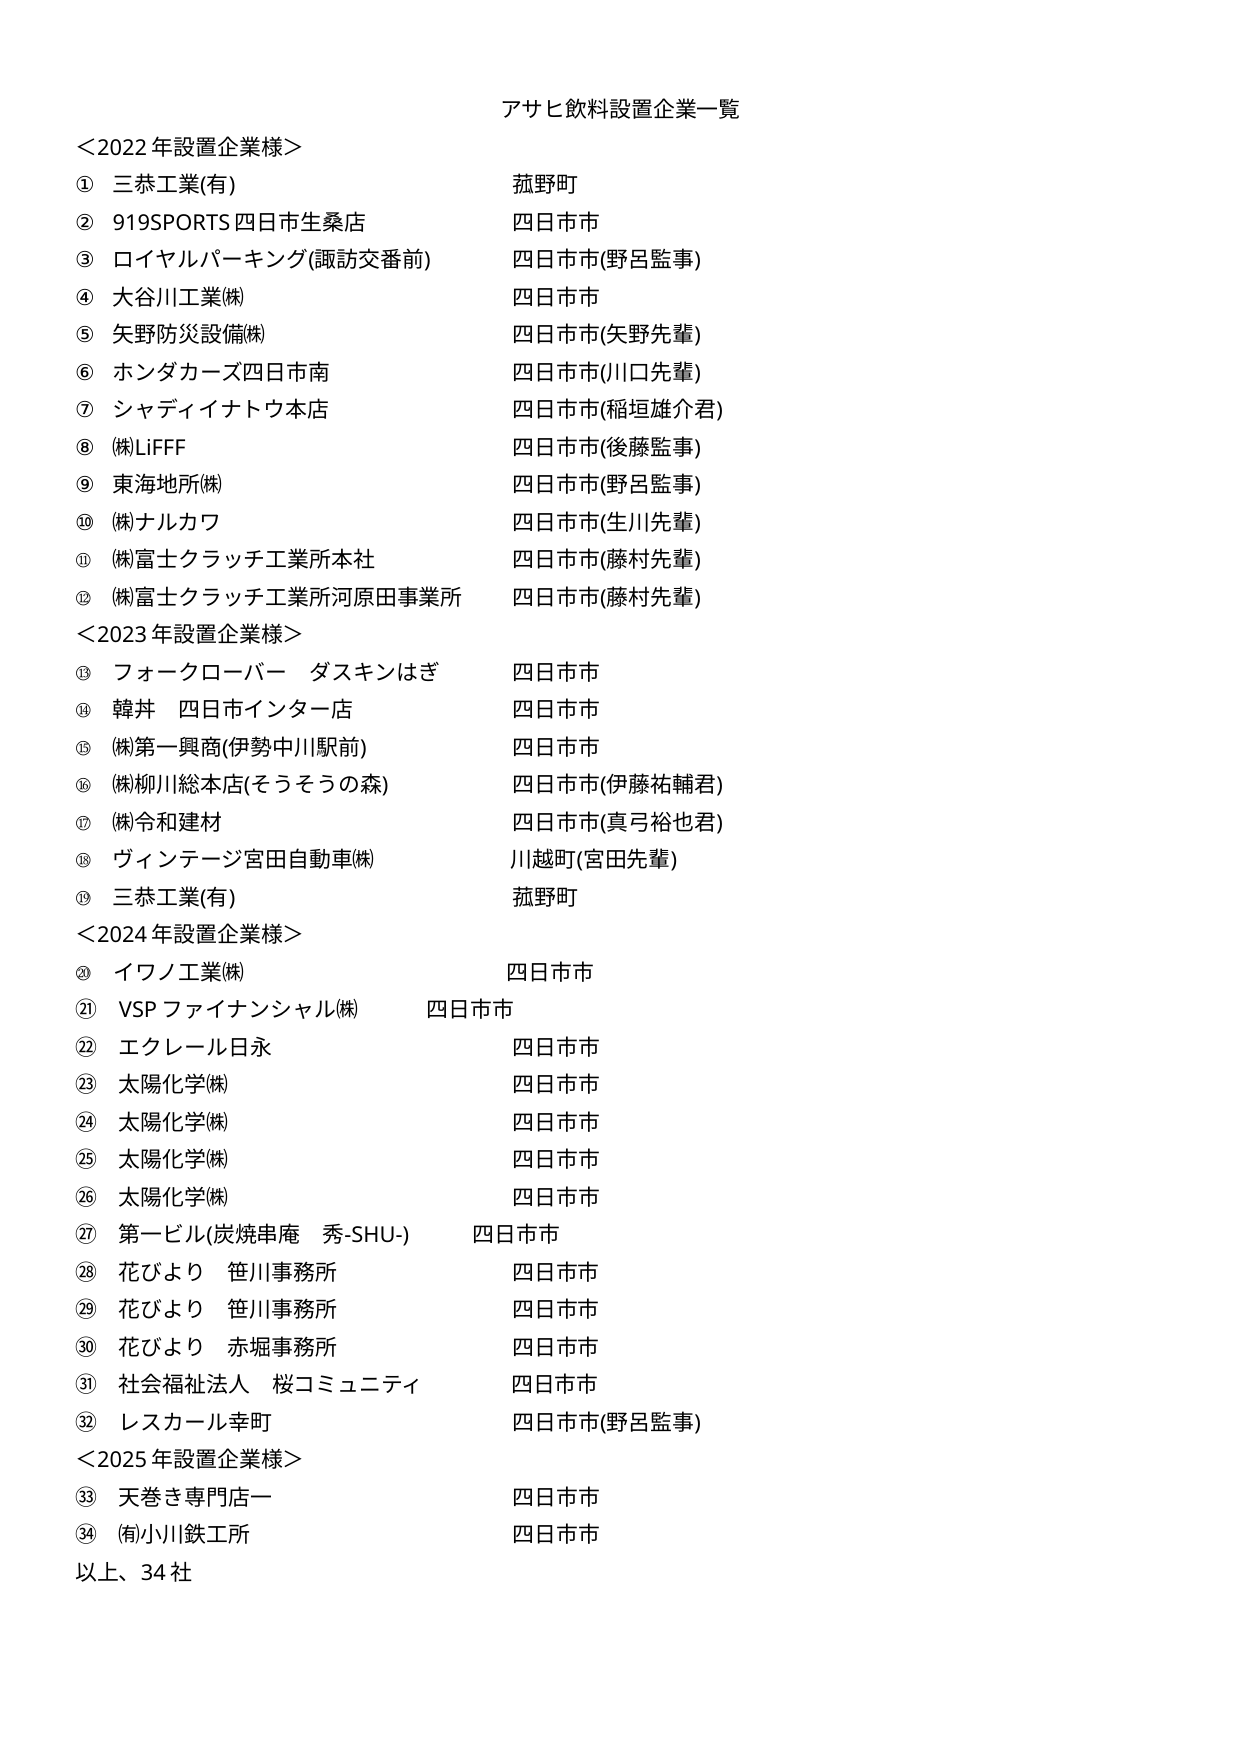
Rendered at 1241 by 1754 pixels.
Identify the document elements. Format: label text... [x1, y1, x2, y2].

list ㈱ナルカワ 四日市市(生川先輩) [75, 502, 1165, 539]
text 以上、34社 [75, 1552, 1165, 1589]
text ＜2024年設置企業様＞ [75, 914, 1165, 952]
text ㉘ 花びより 笹川事務所 四日市市 [75, 1252, 1165, 1289]
list 三恭工業(有) 菰野町 [75, 877, 1165, 914]
text ㉜ レスカール幸町 四日市市(野呂監事) [75, 1402, 1165, 1439]
text ㉖ 太陽化学㈱ 四日市市 [75, 1177, 1165, 1214]
text ⑳ イワノ工業㈱ 四日市市 [75, 952, 1165, 989]
list ホンダカーズ四日市南 四日市市(川口先輩) [75, 352, 1165, 389]
list 矢野防災設備㈱ 四日市市(矢野先輩) [75, 314, 1165, 352]
text ㉞ ㈲小川鉄工所 四日市市 [75, 1514, 1165, 1552]
text ＜2025年設置企業様＞ [75, 1439, 1165, 1477]
text ＜2022年設置企業様＞ [75, 127, 1165, 164]
text ＜2023年設置企業様＞ [75, 614, 1165, 652]
text ㉔ 太陽化学㈱ 四日市市 [75, 1102, 1165, 1139]
list フォークローバー ダスキンはぎ 四日市市 [75, 652, 1165, 689]
list ㈱令和建材 四日市市(真弓裕也君) [75, 802, 1165, 839]
text ㉙ 花びより 笹川事務所 四日市市 [75, 1289, 1165, 1327]
text ㉓ 太陽化学㈱ 四日市市 [75, 1064, 1165, 1102]
text ㉗ 第一ビル(炭焼串庵 秀-SHU-) 四日市市 [75, 1214, 1165, 1252]
text ㉝ 天巻き専門店一 四日市市 [75, 1477, 1165, 1514]
text ㉕ 太陽化学㈱ 四日市市 [75, 1139, 1165, 1177]
list ㈱第一興商(伊勢中川駅前) 四日市市 [75, 727, 1165, 764]
list シャディイナトウ本店 四日市市(稲垣雄介君) [75, 389, 1165, 427]
list ㈱富士クラッチ工業所本社 四日市市(藤村先輩) [75, 539, 1165, 577]
list 919SPORTS四日市生桑店 四日市市 [75, 202, 1165, 239]
list ㈱柳川総本店(そうそうの森) 四日市市(伊藤祐輔君) [75, 764, 1165, 802]
list ㈱富士クラッチ工業所河原田事業所 四日市市(藤村先輩) [75, 577, 1165, 614]
list ㈱LiFFF 四日市市(後藤監事) [75, 427, 1165, 464]
list 東海地所㈱ 四日市市(野呂監事) [75, 464, 1165, 502]
list ロイヤルパーキング(諏訪交番前) 四日市市(野呂監事) [75, 239, 1165, 277]
text アサヒ飲料設置企業一覧 [75, 89, 1165, 127]
list 大谷川工業㈱ 四日市市 [75, 277, 1165, 314]
text ㉛ 社会福祉法人 桜コミュニティ 四日市市 [75, 1364, 1165, 1402]
text ㉑ VSPファイナンシャル㈱ 四日市市 [75, 989, 1165, 1027]
list 韓丼 四日市インター店 四日市市 [75, 689, 1165, 727]
list ヴィンテージ宮田自動車㈱ 川越町(宮田先輩) [75, 839, 1165, 877]
text ㉚ 花びより 赤堀事務所 四日市市 [75, 1327, 1165, 1364]
text ㉒ エクレール日永 四日市市 [75, 1027, 1165, 1064]
list 三恭工業(有) 菰野町 [75, 164, 1165, 202]
